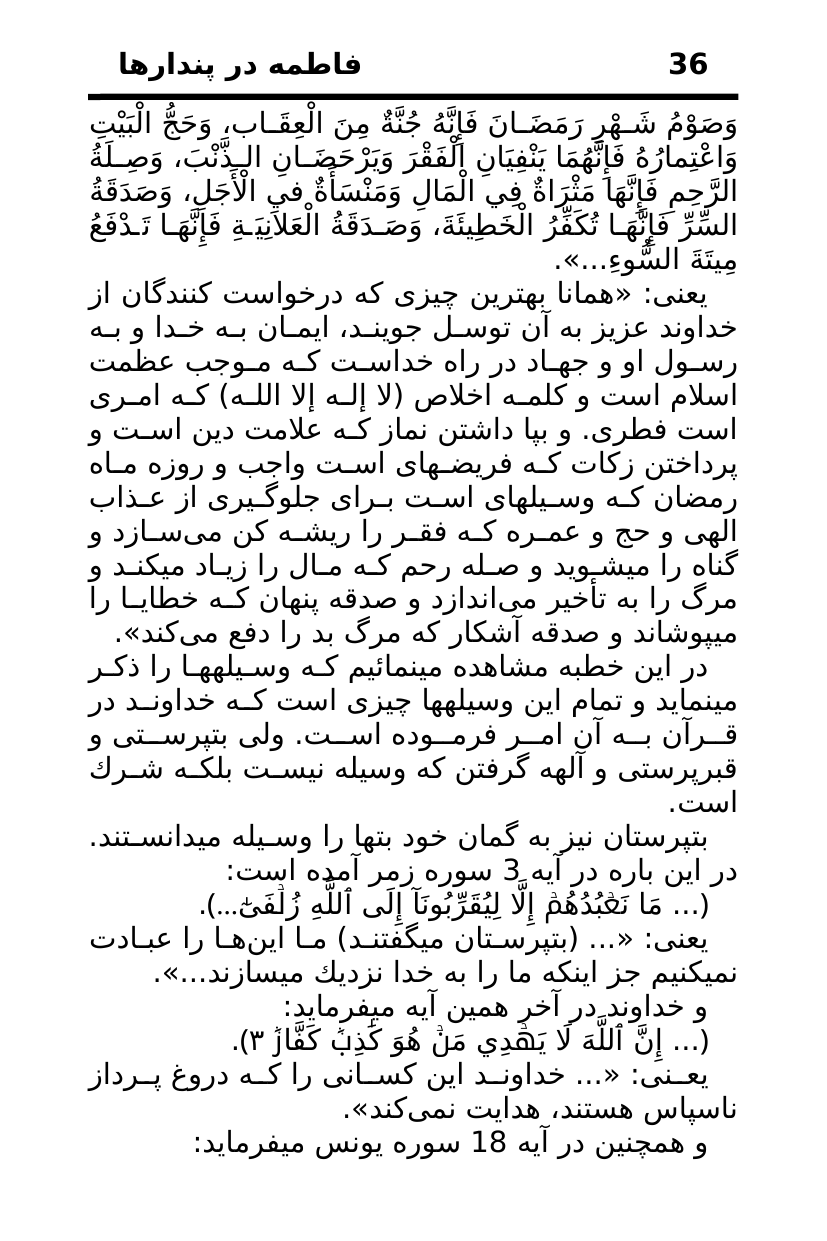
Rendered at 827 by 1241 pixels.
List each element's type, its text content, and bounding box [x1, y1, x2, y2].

text يعنی: «... (بتپرستان میگفتند) ما اين‌ها را عبادت نمیكنيم جز اينكه ما را به خدا نزديك میسازند...». [89, 922, 738, 989]
text ﴿... مَا نَعۡبُدُهُمۡ إِلَّا لِيُقَرِّبُونَآ إِلَى ٱللَّهِ زُلۡفَىٰٓ...﴾. [89, 887, 738, 922]
text بتپرستان نيز به گمان خود بتها را وسيله میدانستند. در اين باره در آيه 3 سوره زمر آمده است: [89, 819, 738, 887]
text و خداوند در آخر همين آيه میفرمايد: [89, 989, 738, 1023]
text ﴿... إِنَّ ٱللَّهَ لَا يَهۡدِي مَنۡ هُوَ كَٰذِبٞ كَفَّارٞ ٣﴾. [89, 1023, 738, 1057]
text يعنی: «همانا بهترين چيزی كه درخواست كنندگان از خداوند عزيز به آن توسل جويند، ايمان به خدا و به رسول او و جهاد در راه خداست كه موجب عظمت اسلام است و كلمه اخلاص (لا إله إلا الله) كه امری است فطری. و بپا داشتن نماز كه علامت دين است و پرداختن زكات كه فريضهای است واجب و روزه ماه رمضان كه وسيلهای است برای جلوگيری از عذاب الهی و حج و عمره كه فقر را ريشه كن می‌سازد و گناه را میشويد و صله رحم كه مال را زياد میكند و مرگ را به تأخير می‌اندازد و صدقه پنهان كه خطايا را میپوشاند و صدقه آشكار كه مرگ بد را دفع می‌كند». [89, 276, 738, 650]
text يعنی: «... خداوند اين كسانی را كه دروغ پرداز ناسپاس هستند، هدايت نمی‌كند». [89, 1057, 738, 1125]
text در اين خطبه مشاهده مینمائيم كه وسيلهها را ذكر مینمايد و تمام اين وسيلهها چيزی است كه خداوند در قرآن به آن امر فرموده است. ولی بتپرستی و قبرپرستی و آلهه گرفتن كه وسيله نيست بلكه شرك است. [89, 650, 738, 819]
text و همچنين در آيه 18 سوره يونس میفرمايد: [89, 1125, 738, 1159]
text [89, 106, 738, 276]
